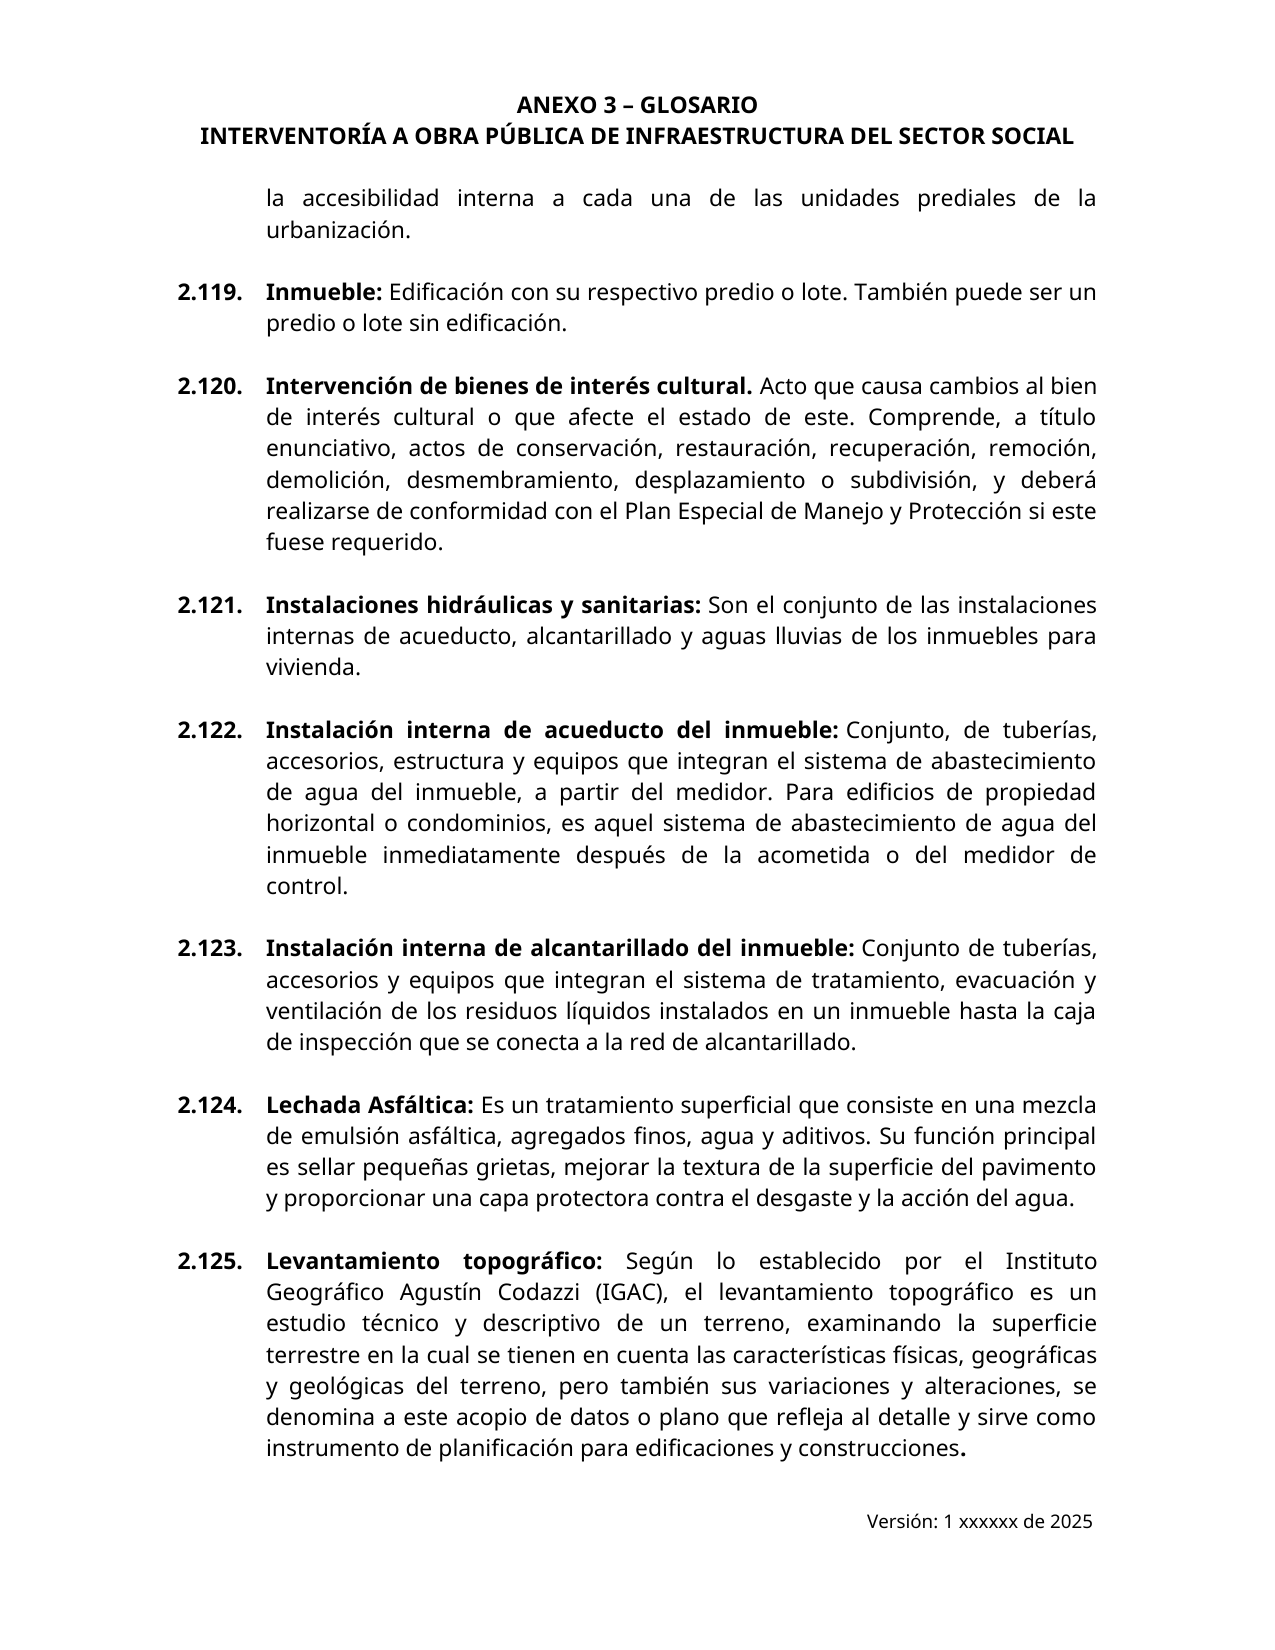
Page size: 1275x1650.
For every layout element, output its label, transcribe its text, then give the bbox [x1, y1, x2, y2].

list Inmueble: Edificación con su respectivo predio o lote. También puede ser un predio o lote sin edificación. [177, 276, 1098, 339]
list Instalación interna de alcantarillado del inmueble: Conjunto de tuberías, accesorios y equipos que integran el sistema de tratamiento, evacuación y ventilación de los residuos líquidos instalados en un inmueble hasta la caja de inspección que se conecta a la red de alcantarillado. [177, 932, 1098, 1057]
list Instalación interna de acueducto del inmueble: Conjunto, de tuberías, accesorios, estructura y equipos que integran el sistema de abastecimiento de agua del inmueble, a partir del medidor. Para edificios de propiedad horizontal o condominios, es aquel sistema de abastecimiento de agua del inmueble inmediatamente después de la acometida o del medidor de control. [177, 714, 1098, 901]
list Lechada Asfáltica: Es un tratamiento superficial que consiste en una mezcla de emulsión asfáltica, agregados finos, agua y aditivos. Su función principal es sellar pequeñas grietas, mejorar la textura de la superficie del pavimento y proporcionar una capa protectora contra el desgaste y la acción del agua. [177, 1089, 1098, 1214]
list Levantamiento topográfico: Según lo establecido por el Instituto Geográfico Agustín Codazzi (IGAC), el levantamiento topográfico es un estudio técnico y descriptivo de un terreno, examinando la superficie terrestre en la cual se tienen en cuenta las características físicas, geográficas y geológicas del terreno, pero también sus variaciones y alteraciones, se denomina a este acopio de datos o plano que refleja al detalle y sirve como instrumento de planificación para edificaciones y construcciones. [177, 1245, 1098, 1464]
list Instalaciones hidráulicas y sanitarias: Son el conjunto de las instalaciones internas de acueducto, alcantarillado y aguas lluvias de los inmuebles para vivienda. [177, 589, 1098, 682]
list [177, 182, 1098, 245]
